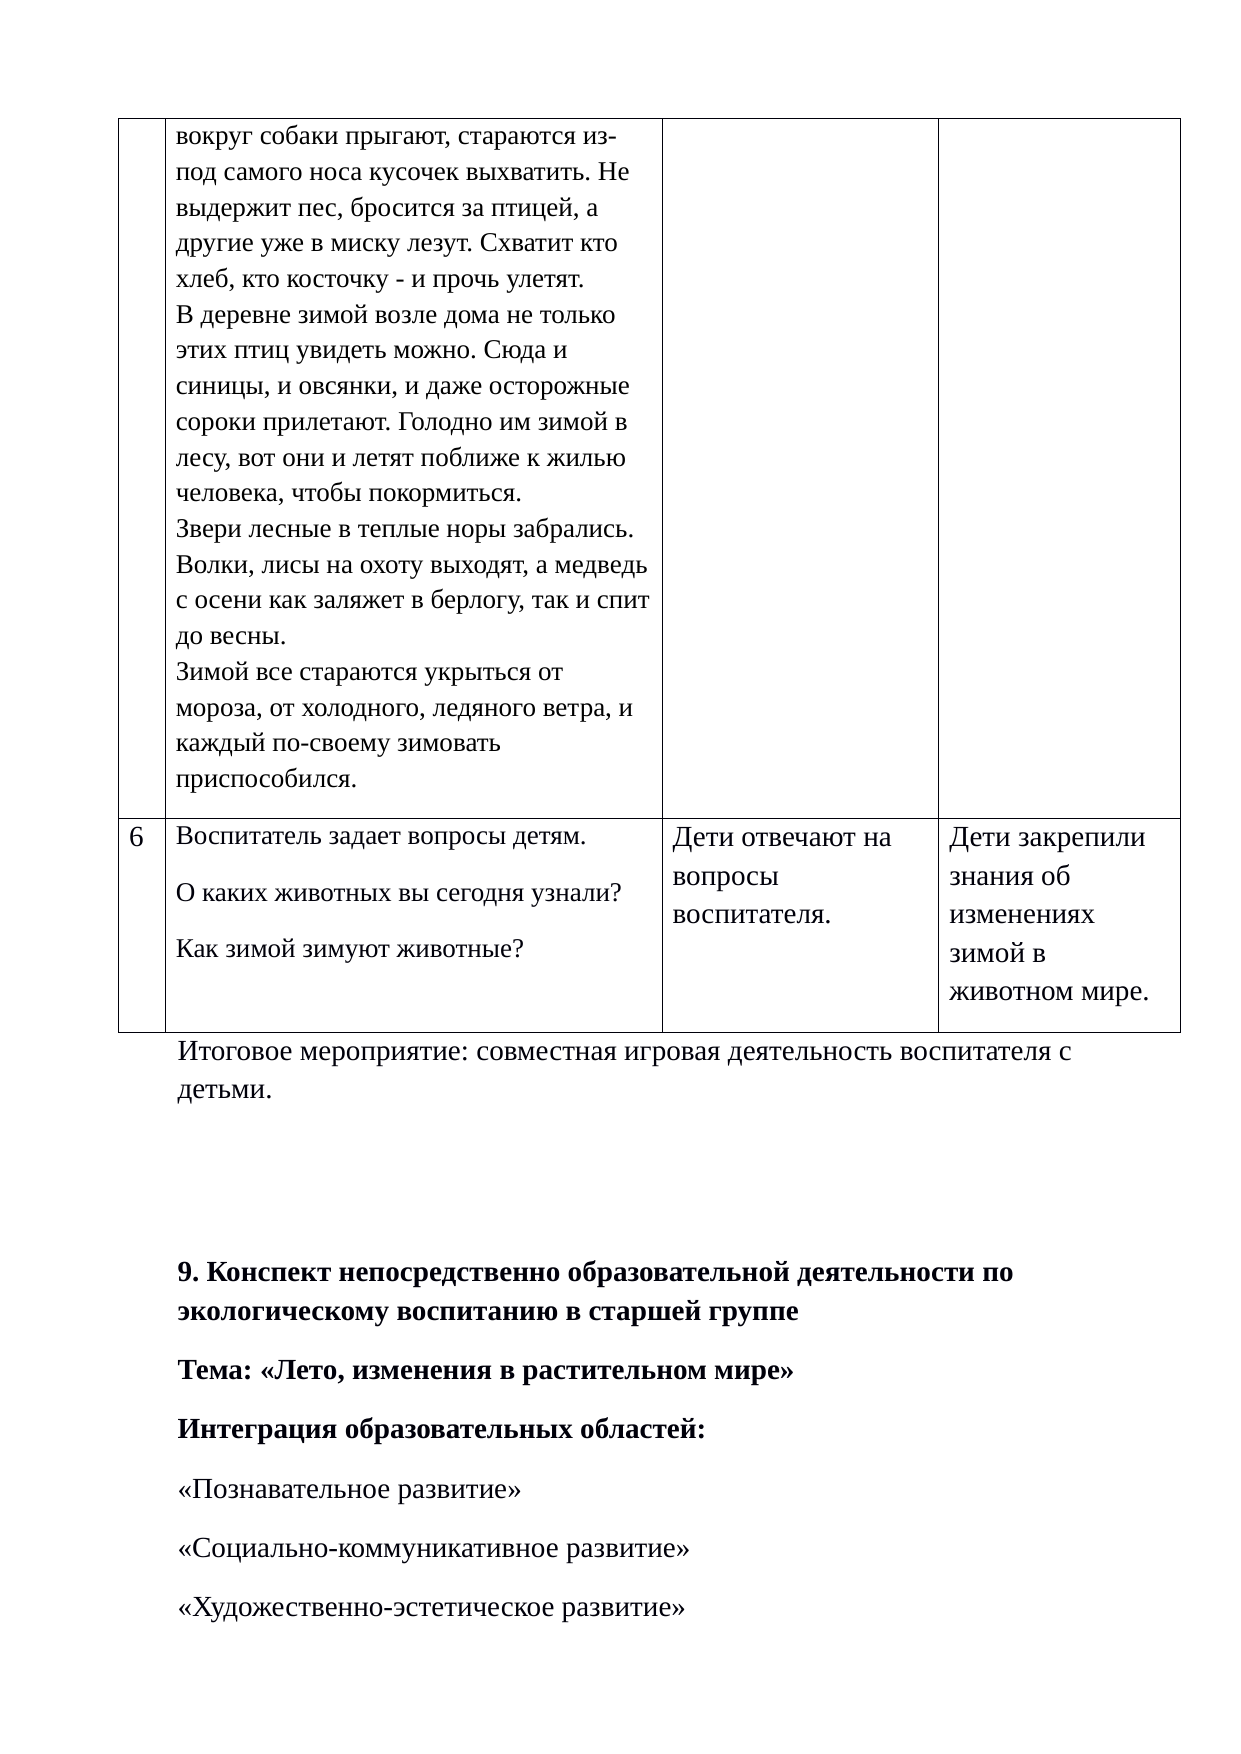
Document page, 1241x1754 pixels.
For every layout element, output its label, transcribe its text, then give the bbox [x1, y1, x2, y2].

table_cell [166, 119, 662, 818]
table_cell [663, 119, 938, 818]
table_cell Дети отвечают на вопросы воспитателя. [663, 819, 938, 1032]
table_cell Воспитатель задает вопросы детям. О каких животных вы сегодня узнали? Как зимой зимуют животные? [166, 819, 662, 1032]
text «Познавательное развитие» [177, 1471, 1152, 1504]
text Итоговое мероприятие: совместная игровая деятельность воспитателя с детьми. [177, 1033, 1152, 1105]
table_cell 5 [119, 119, 165, 818]
text «Художественно-эстетическое развитие» [177, 1589, 1152, 1623]
text «Социально-коммуникативное развитие» [177, 1530, 1152, 1564]
text Тема: «Лето, изменения в растительном мире» [177, 1352, 1152, 1386]
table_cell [939, 119, 1180, 818]
table_cell 6 [119, 819, 165, 1032]
text Интеграция образовательных областей: [177, 1411, 1152, 1445]
text 9. Конспект непосредственно образовательной деятельности по экологическому воспитанию в старшей группе [177, 1254, 1152, 1326]
table_cell Дети закрепили знания об изменениях зимой в животном мире. [939, 819, 1180, 1032]
